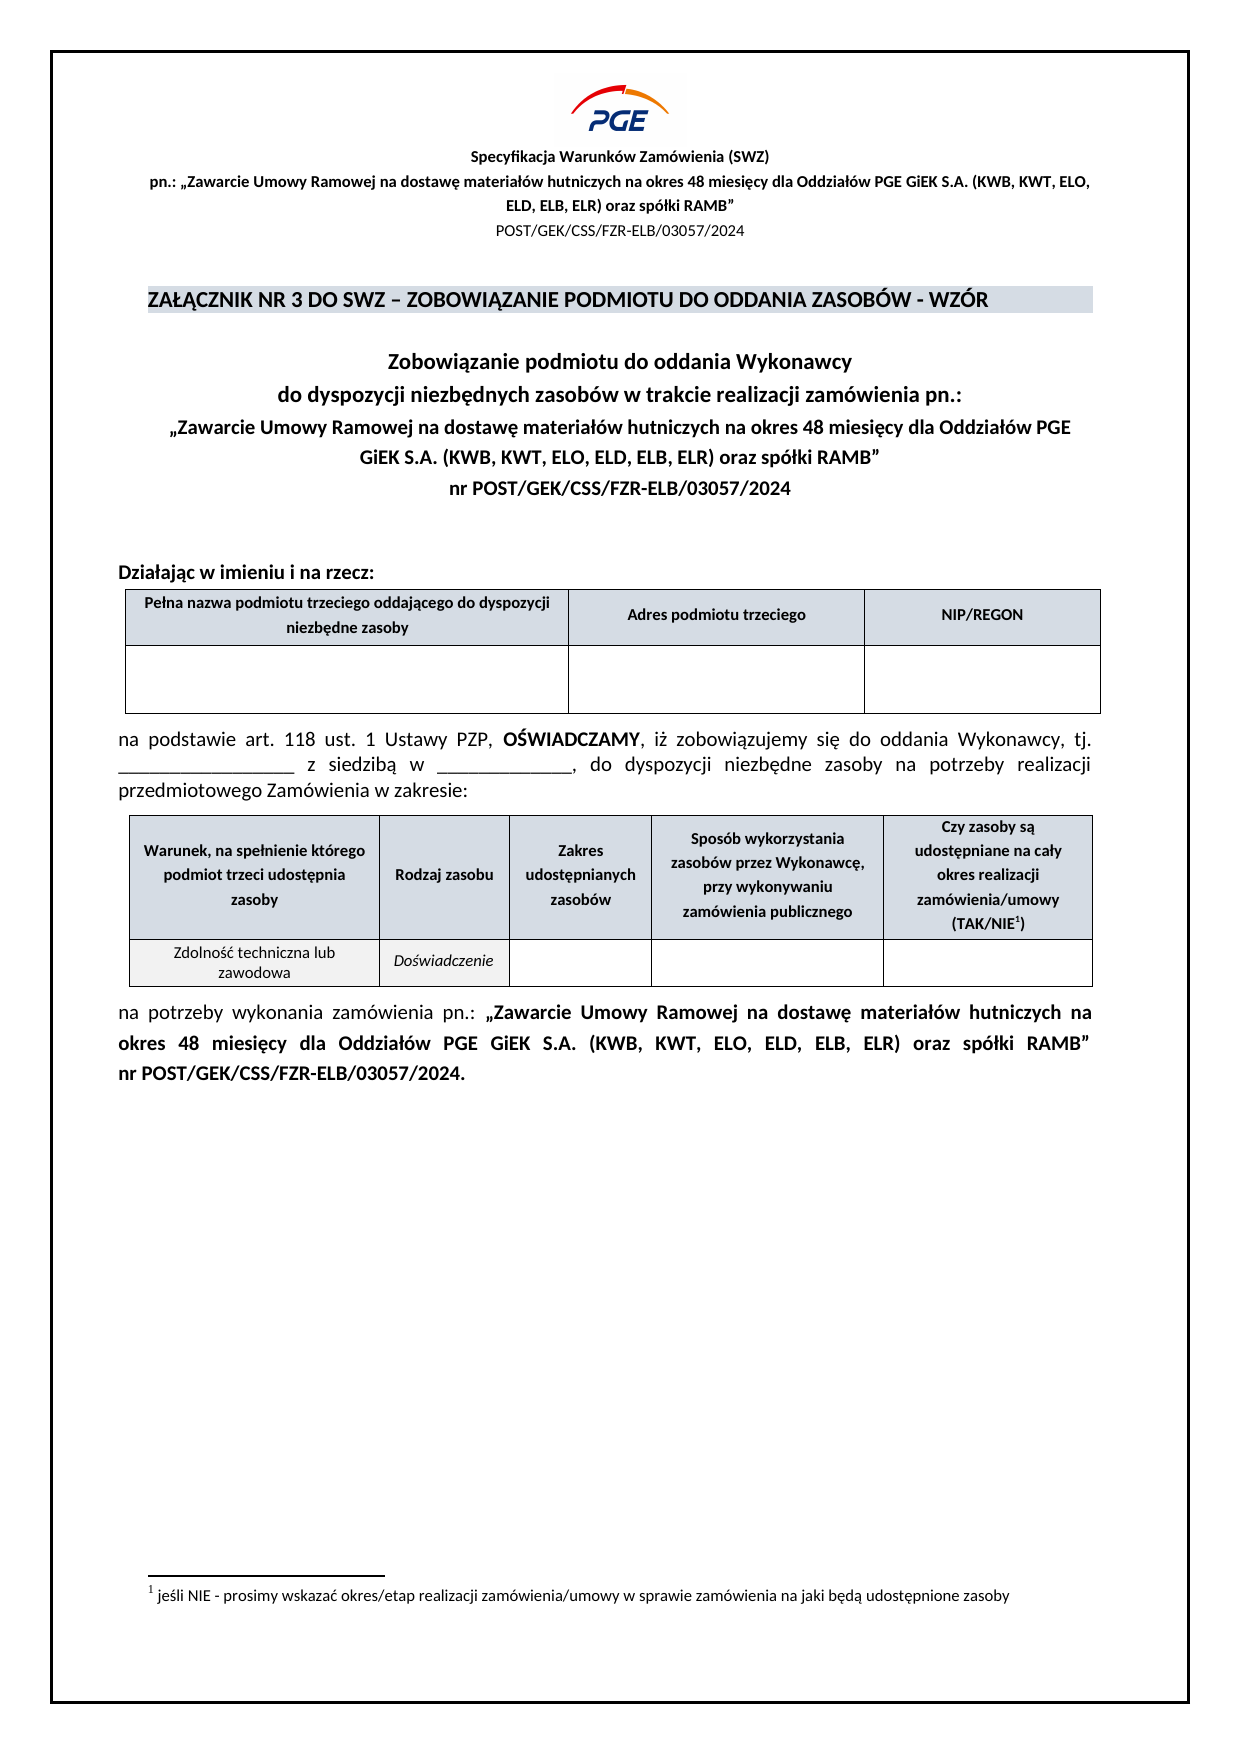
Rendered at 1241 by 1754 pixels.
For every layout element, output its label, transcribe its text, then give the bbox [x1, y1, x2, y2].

table_cell [569, 646, 864, 712]
table_cell [652, 940, 883, 986]
table_header Czy zasoby są udostępniane na cały okres realizacji zamówienia/umowy (TAK/NIE) [884, 816, 1092, 939]
text „Zawarcie Umowy Ramowej na dostawę materiałów hutniczych na okres 48 miesięcy dla Oddziałów PGE GiEK S.A. (KWB, KWT, ELO, ELD, ELB, ELR) oraz spółki RAMB” [148, 414, 1093, 470]
table_header Pełna nazwa podmiotu trzeciego oddającego do dyspozycji niezbędne zasoby [126, 590, 568, 645]
table_cell [126, 646, 568, 712]
table_header Adres podmiotu trzeciego [569, 590, 864, 645]
subtitle Załącznik nr 3 do swz – ZOBOWIĄZANIE PODMIOTU DO ODDANIA ZASOBÓW - wZÓR [148, 286, 1093, 313]
text na potrzeby wykonania zamówienia pn.: „Zawarcie Umowy Ramowej na dostawę materiałów hutniczych na okres 48 miesięcy dla Oddziałów PGE GiEK S.A. (KWB, KWT, ELO, ELD, ELB, ELR) oraz spółki RAMB” nr POST/GEK/CSS/FZR-ELB/03057/2024. [118, 999, 1093, 1086]
picture [553, 73, 687, 147]
table_cell [510, 940, 651, 986]
text Zobowiązanie podmiotu do oddania Wykonawcy [148, 347, 1093, 375]
text na podstawie art. 118 ust. 1 Ustawy PZP, OŚWIADCZAMY, iż zobowiązujemy się do oddania Wykonawcy, tj. _________________ z siedzibą w _____________, do dyspozycji niezbędne zasoby na potrzeby realizacji przedmiotowego Zamówienia w zakresie: [118, 726, 1093, 802]
table_header Rodzaj zasobu [380, 816, 509, 939]
text nr POST/GEK/CSS/FZR-ELB/03057/2024 [148, 475, 1093, 500]
table_cell [865, 646, 1100, 712]
table_header Warunek, na spełnienie którego podmiot trzeci udostępnia zasoby [130, 816, 379, 939]
text Działając w imieniu i na rzecz: [118, 559, 1093, 584]
table_cell Doświadczenie [380, 940, 509, 986]
table_header NIP/REGON [865, 590, 1100, 645]
text do dyspozycji niezbędnych zasobów w trakcie realizacji zamówienia pn.: [148, 381, 1093, 409]
table_header Zakres udostępnianych zasobów [510, 816, 651, 939]
table_cell [884, 940, 1092, 986]
table_header Sposób wykorzystania zasobów przez Wykonawcę, przy wykonywaniu zamówienia publicznego [652, 816, 883, 939]
table_cell Zdolność techniczna lub zawodowa [130, 940, 379, 986]
